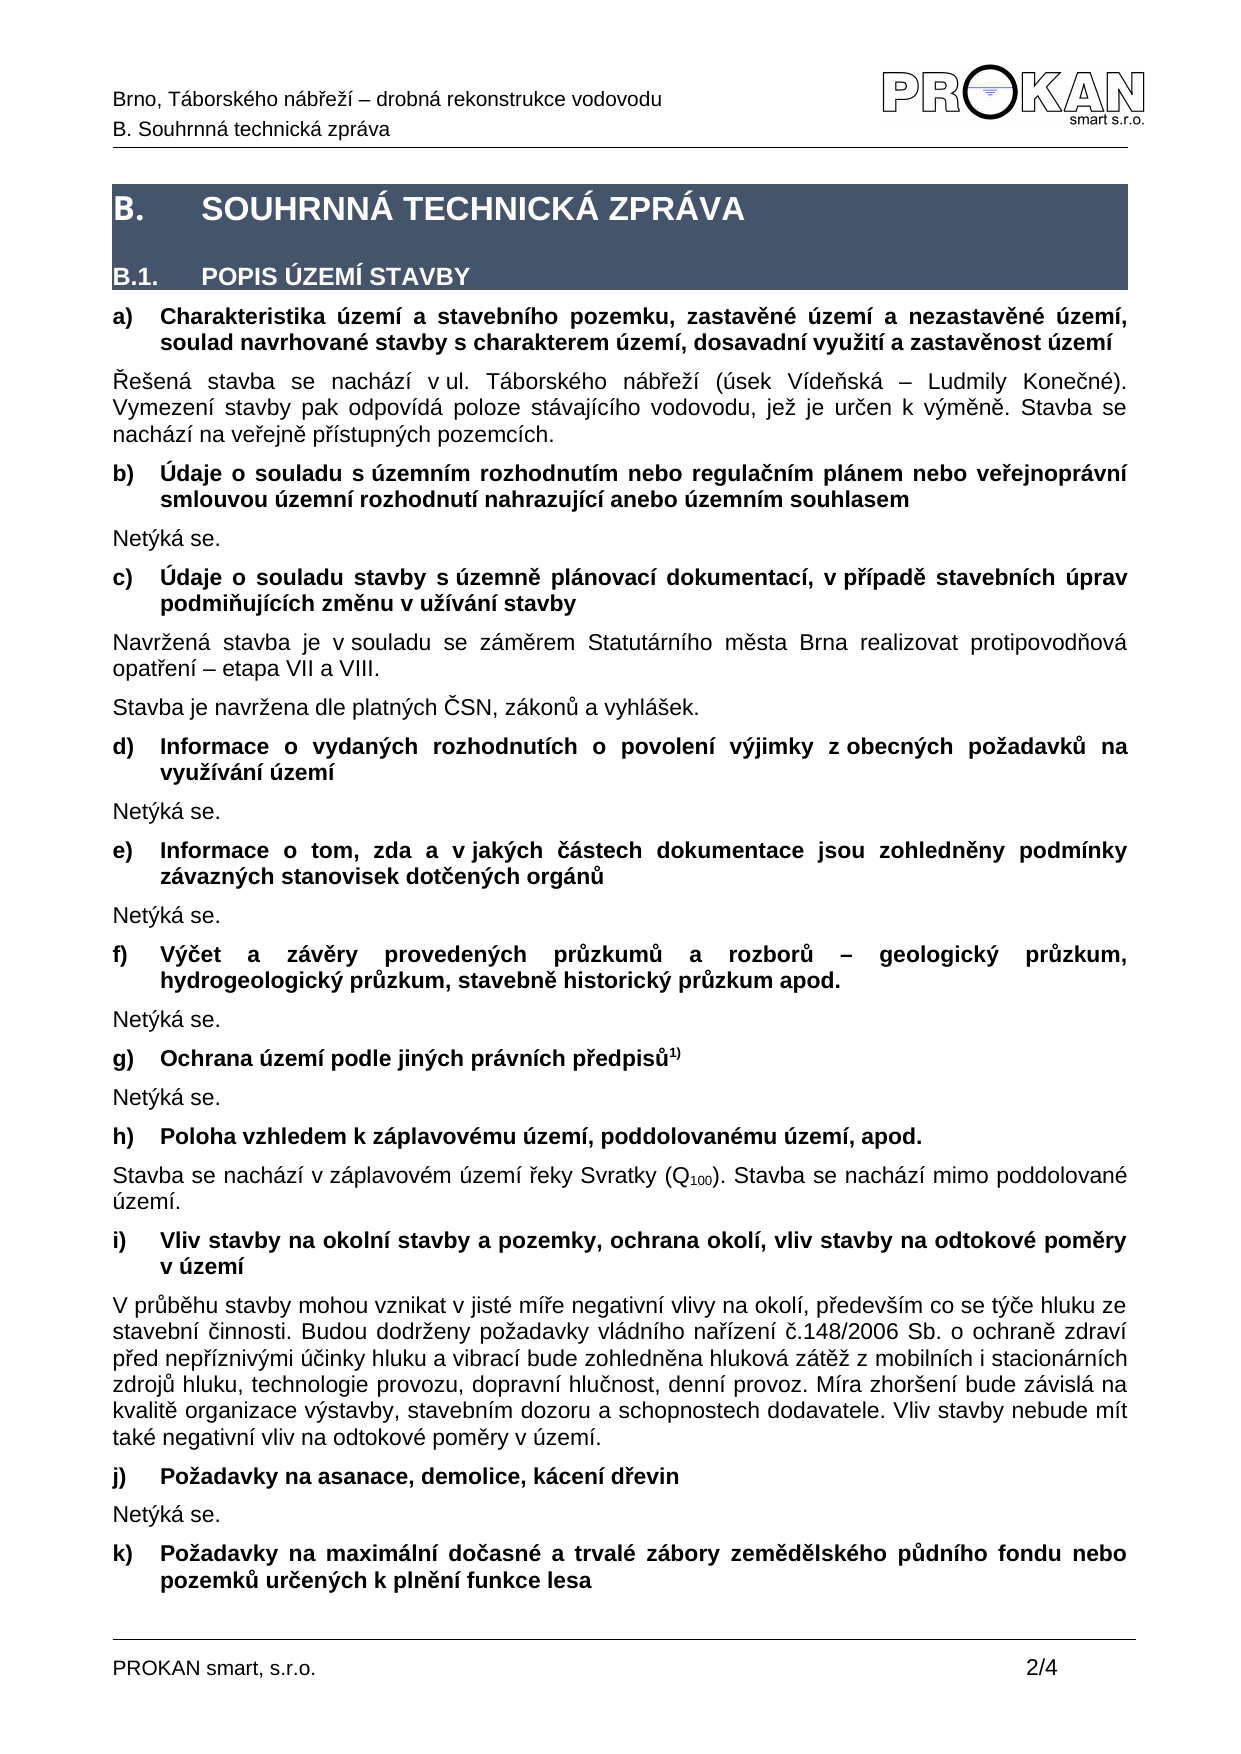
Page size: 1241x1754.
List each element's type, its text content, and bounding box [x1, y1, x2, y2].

subtitle Poloha vzhledem k záplavovému území, poddolovanému území, apod. [112, 1123, 1128, 1149]
picture [880, 62, 1147, 127]
text Řešená stavba se nachází v ul. Táborského nábřeží (úsek Vídeňská – Ludmily Konečné). Vymezení stavby pak odpovídá poloze stávajícího vodovodu, jež je určen k výměně. Stavba se nachází na veřejně přístupných pozemcích. [112, 368, 1128, 447]
subtitle Vliv stavby na okolní stavby a pozemky, ochrana okolí, vliv stavby na odtokové poměry v území [112, 1227, 1128, 1279]
subtitle Informace o tom, zda a v jakých částech dokumentace jsou zohledněny podmínky závazných stanovisek dotčených orgánů [112, 837, 1128, 889]
subtitle Požadavky na asanace, demolice, kácení dřevin [112, 1463, 1128, 1489]
text Netýká se. [112, 1006, 1128, 1032]
subtitle Požadavky na maximální dočasné a trvalé zábory zemědělského půdního fondu nebo pozemků určených k plnění funkce lesa [112, 1540, 1128, 1593]
subtitle Výčet a závěry provedených průzkumů a rozborů – geologický průzkum, hydrogeologický průzkum, stavebně historický průzkum apod. [112, 941, 1128, 994]
text Stavba je navržena dle platných ČSN, zákonů a vyhlášek. [112, 694, 1128, 720]
text Netýká se. [112, 1501, 1128, 1528]
text Netýká se. [112, 798, 1128, 824]
subtitle Informace o vydaných rozhodnutích o povolení výjimky z obecných požadavků na využívání území [112, 733, 1128, 786]
subtitle Údaje o souladu s územním rozhodnutím nebo regulačním plánem nebo veřejnoprávní smlouvou územní rozhodnutí nahrazující anebo územním souhlasem [112, 459, 1128, 512]
subtitle Údaje o souladu stavby s územně plánovací dokumentací, v případě stavebních úprav podmiňujících změnu v užívání stavby [112, 563, 1128, 616]
text Netýká se. [112, 1084, 1128, 1110]
text Netýká se. [112, 902, 1128, 928]
text Stavba se nachází v záplavovém území řeky Svratky (Q100). Stavba se nachází mimo poddolované území. [112, 1162, 1128, 1214]
subtitle Ochrana území podle jiných právních předpisů1) [112, 1045, 1128, 1071]
text V průběhu stavby mohou vznikat v jisté míře negativní vlivy na okolí, především co se týče hluku ze stavební činnosti. Budou dodrženy požadavky vládního nařízení č.148/2006 Sb. o ochraně zdraví před nepříznivými účinky hluku a vibrací bude zohledněna hluková zátěž z mobilních i stacionárních zdrojů hluku, technologie provozu, dopravní hlučnost, denní provoz. Míra zhoršení bude závislá na kvalitě organizace výstavby, stavebním dozoru a schopnostech dodavatele. Vliv stavby nebude mít také negativní vliv na odtokové poměry v území. [112, 1292, 1128, 1450]
subtitle POPIS ÚZEMÍ STAVBY [112, 261, 1128, 290]
subtitle SOUHRNNÁ TECHNICKÁ ZPRÁVA [112, 184, 1128, 230]
text Netýká se. [112, 525, 1128, 551]
subtitle Charakteristika území a stavebního pozemku, zastavěné území a nezastavěné území, soulad navrhované stavby s charakterem území, dosavadní využití a zastavěnost území [112, 303, 1128, 355]
text Navržená stavba je v souladu se záměrem Statutárního města Brna realizovat protipovodňová opatření – etapa VII a VIII. [112, 629, 1128, 681]
